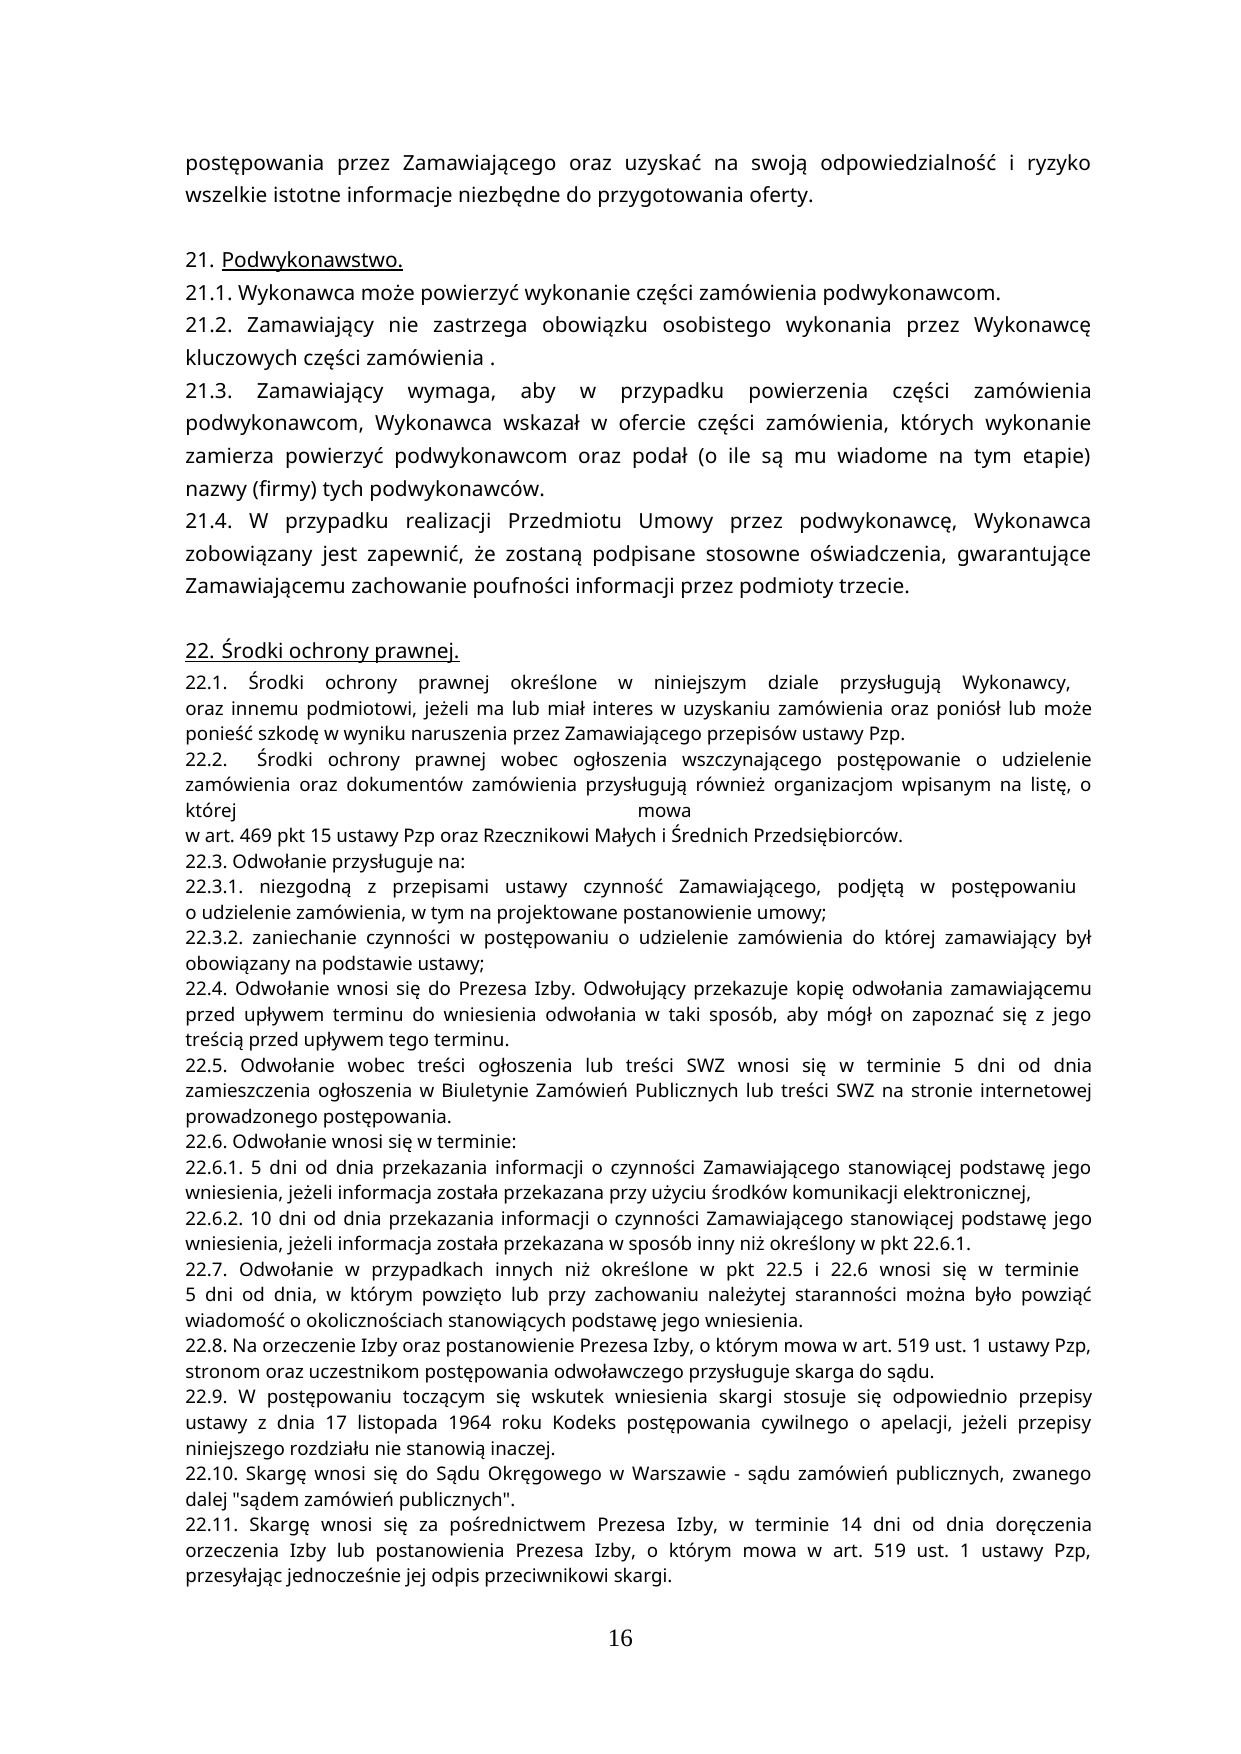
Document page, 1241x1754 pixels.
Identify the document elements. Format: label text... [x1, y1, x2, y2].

text 22.4. Odwołanie wnosi się do Prezesa Izby. Odwołujący przekazuje kopię odwołania zamawiającemu przed upływem terminu do wniesienia odwołania w taki sposób, aby mógł on zapoznać się z jego treścią przed upływem tego terminu. [185, 976, 1093, 1052]
text 21.2. Zamawiający nie zastrzega obowiązku osobistego wykonania przez Wykonawcę kluczowych części zamówienia . [185, 311, 1093, 372]
text 22.3.2. zaniechanie czynności w postępowaniu o udzielenie zamówienia do której zamawiający był obowiązany na podstawie ustawy; [185, 924, 1093, 976]
text 22. Środki ochrony prawnej. [185, 637, 1093, 665]
text 22.6. Odwołanie wnosi się w terminie: [185, 1129, 1093, 1154]
text 22.6.1. 5 dni od dnia przekazania informacji o czynności Zamawiającego stanowiącej podstawę jego wniesienia, jeżeli informacja została przekazana przy użyciu środków komunikacji elektronicznej, [185, 1154, 1093, 1205]
text 22.8. Na orzeczenie Izby oraz postanowienie Prezesa Izby, o którym mowa w art. 519 ust. 1 ustawy Pzp, stronom oraz uczestnikom postępowania odwoławczego przysługuje skarga do sądu. [185, 1333, 1093, 1384]
text 22.3.1. niezgodną z przepisami ustawy czynność Zamawiającego, podjętą w postępowaniu o udzielenie zamówienia, w tym na projektowane postanowienie umowy; [185, 873, 1093, 924]
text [185, 148, 1093, 209]
text 21.1. Wykonawca może powierzyć wykonanie części zamówienia podwykonawcom. [185, 278, 1093, 306]
text 21.4. W przypadku realizacji Przedmiotu Umowy przez podwykonawcę, Wykonawca zobowiązany jest zapewnić, że zostaną podpisane stosowne oświadczenia, gwarantujące Zamawiającemu zachowanie poufności informacji przez podmioty trzecie. [185, 506, 1093, 600]
text 22.10. Skargę wnosi się do Sądu Okręgowego w Warszawie - sądu zamówień publicznych, zwanego dalej "sądem zamówień publicznych". [185, 1460, 1093, 1511]
text 21. Podwykonawstwo. [185, 245, 1093, 274]
text 22.3. Odwołanie przysługuje na: [185, 848, 1093, 873]
text 22.5. Odwołanie wobec treści ogłoszenia lub treści SWZ wnosi się w terminie 5 dni od dnia zamieszczenia ogłoszenia w Biuletynie Zamówień Publicznych lub treści SWZ na stronie internetowej prowadzonego postępowania. [185, 1052, 1093, 1129]
text 21.3. Zamawiający wymaga, aby w przypadku powierzenia części zamówienia podwykonawcom, Wykonawca wskazał w ofercie części zamówienia, których wykonanie zamierza powierzyć podwykonawcom oraz podał (o ile są mu wiadome na tym etapie) nazwy (firmy) tych podwykonawców. [185, 376, 1093, 502]
text 22.9. W postępowaniu toczącym się wskutek wniesienia skargi stosuje się odpowiednio przepisy ustawy z dnia 17 listopada 1964 roku Kodeks postępowania cywilnego o apelacji, jeżeli przepisy niniejszego rozdziału nie stanowią inaczej. [185, 1384, 1093, 1460]
text 22.6.2. 10 dni od dnia przekazania informacji o czynności Zamawiającego stanowiącej podstawę jego wniesienia, jeżeli informacja została przekazana w sposób inny niż określony w pkt 22.6.1. [185, 1205, 1093, 1256]
text 22.7. Odwołanie w przypadkach innych niż określone w pkt 22.5 i 22.6 wnosi się w terminie 5 dni od dnia, w którym powzięto lub przy zachowaniu należytej staranności można było powziąć wiadomość o okolicznościach stanowiących podstawę jego wniesienia. [185, 1256, 1093, 1333]
text 22.11. Skargę wnosi się za pośrednictwem Prezesa Izby, w terminie 14 dni od dnia doręczenia orzeczenia Izby lub postanowienia Prezesa Izby, o którym mowa w art. 519 ust. 1 ustawy Pzp, przesyłając jednocześnie jej odpis przeciwnikowi skargi. [185, 1511, 1093, 1588]
text 22.2. Środki ochrony prawnej wobec ogłoszenia wszczynającego postępowanie o udzielenie zamówienia oraz dokumentów zamówienia przysługują również organizacjom wpisanym na listę, o której mowa w art. 469 pkt 15 ustawy Pzp oraz Rzecznikowi Małych i Średnich Przedsiębiorców. [185, 746, 1093, 848]
text 22.1. Środki ochrony prawnej określone w niniejszym dziale przysługują Wykonawcy, oraz innemu podmiotowi, jeżeli ma lub miał interes w uzyskaniu zamówienia oraz poniósł lub może ponieść szkodę w wyniku naruszenia przez Zamawiającego przepisów ustawy Pzp. [185, 669, 1093, 746]
